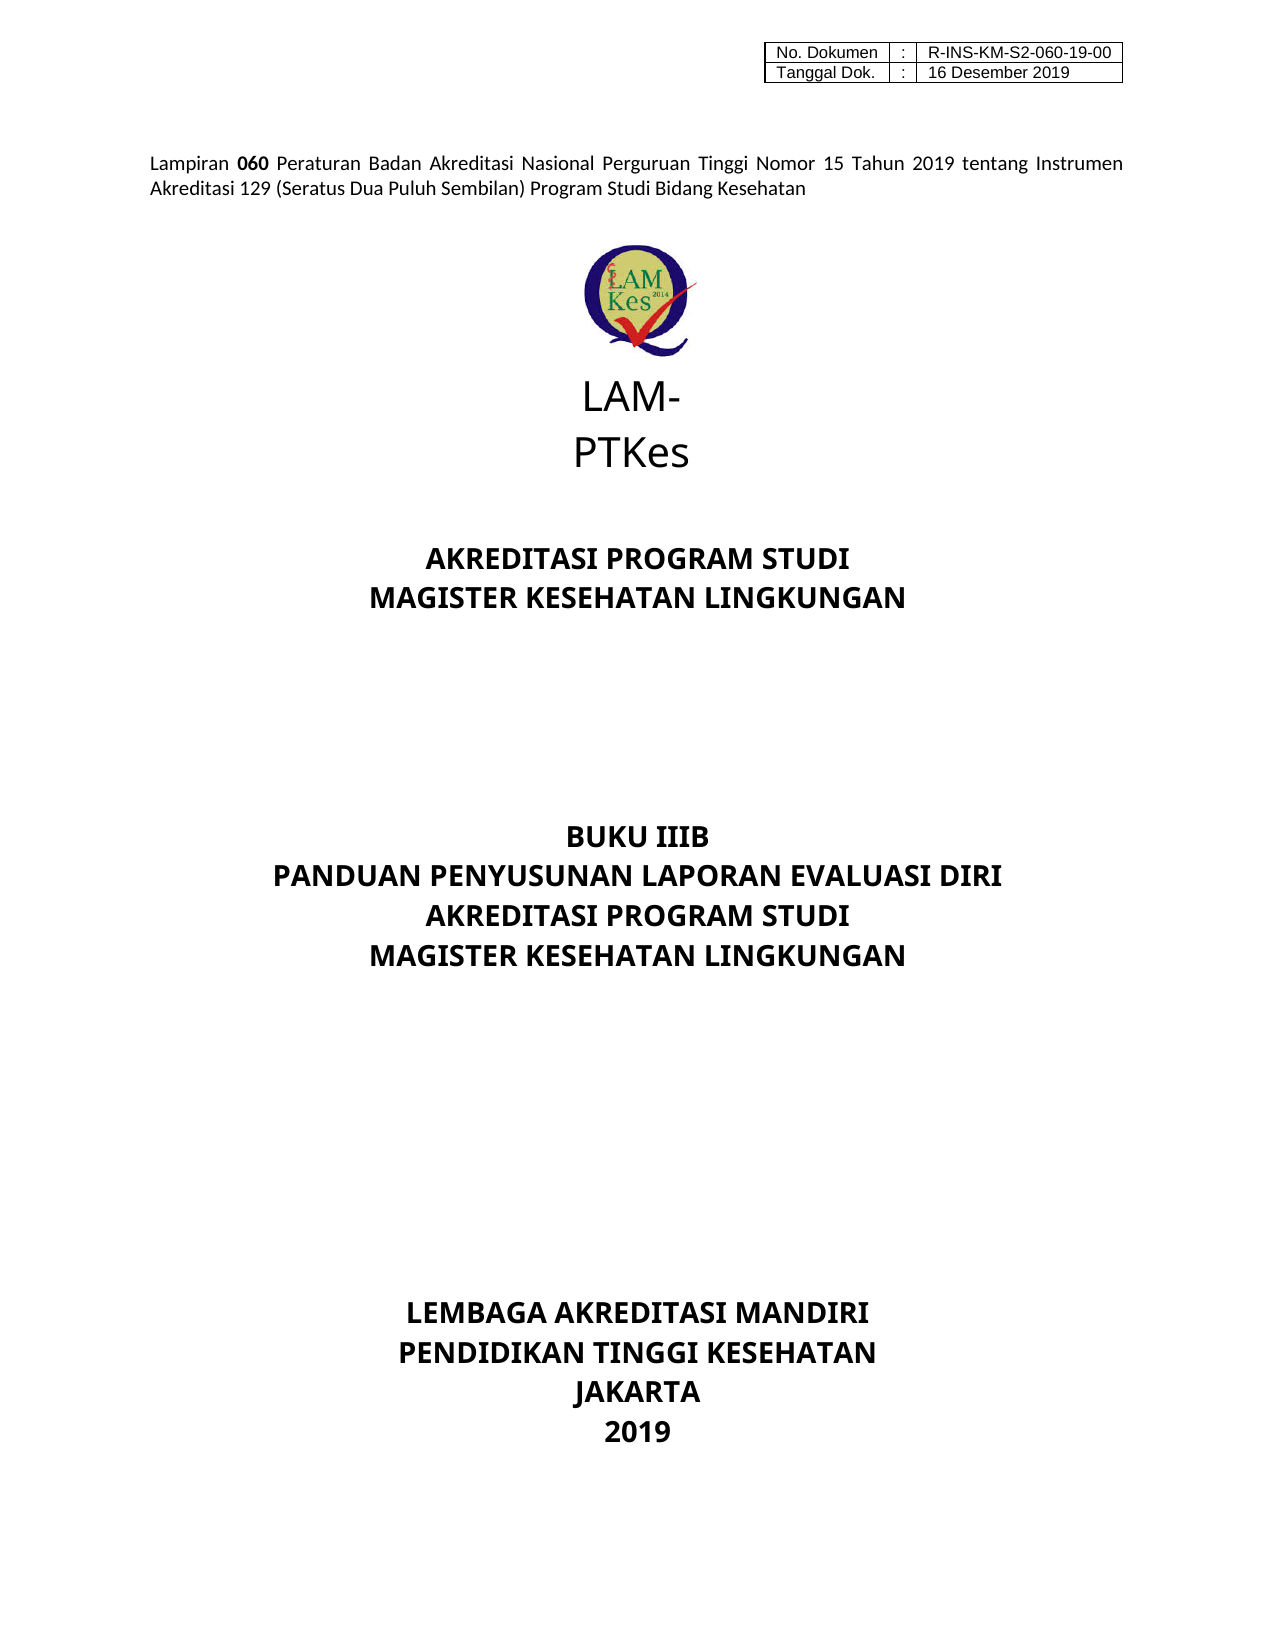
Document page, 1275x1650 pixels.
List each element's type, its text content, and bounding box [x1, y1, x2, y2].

text 2019 [150, 1411, 1125, 1451]
picture [578, 242, 697, 359]
text MAGISTER KESEHATAN LINGKUNGAN [150, 578, 1125, 617]
text BUKU IIIB [150, 816, 1125, 856]
text LEMBAGA AKREDITASI MANDIRI [150, 1292, 1125, 1332]
text MAGISTER KESEHATAN LINGKUNGAN [150, 935, 1125, 975]
text JAKARTA [150, 1372, 1125, 1411]
text Lampiran 060 Peraturan Badan Akreditasi Nasional Perguruan Tinggi Nomor 15 Tahun 2019 tentang Instrumen Akreditasi 129 (Seratus Dua Puluh Sembilan) Program Studi Bidang Kesehatan [150, 150, 1125, 201]
text PANDUAN PENYUSUNAN LAPORAN EVALUASI DIRI [150, 856, 1125, 895]
text PENDIDIKAN TINGGI KESEHATAN [150, 1332, 1125, 1372]
text AKREDITASI PROGRAM STUDI [150, 538, 1125, 578]
text AKREDITASI PROGRAM STUDI [150, 895, 1125, 935]
